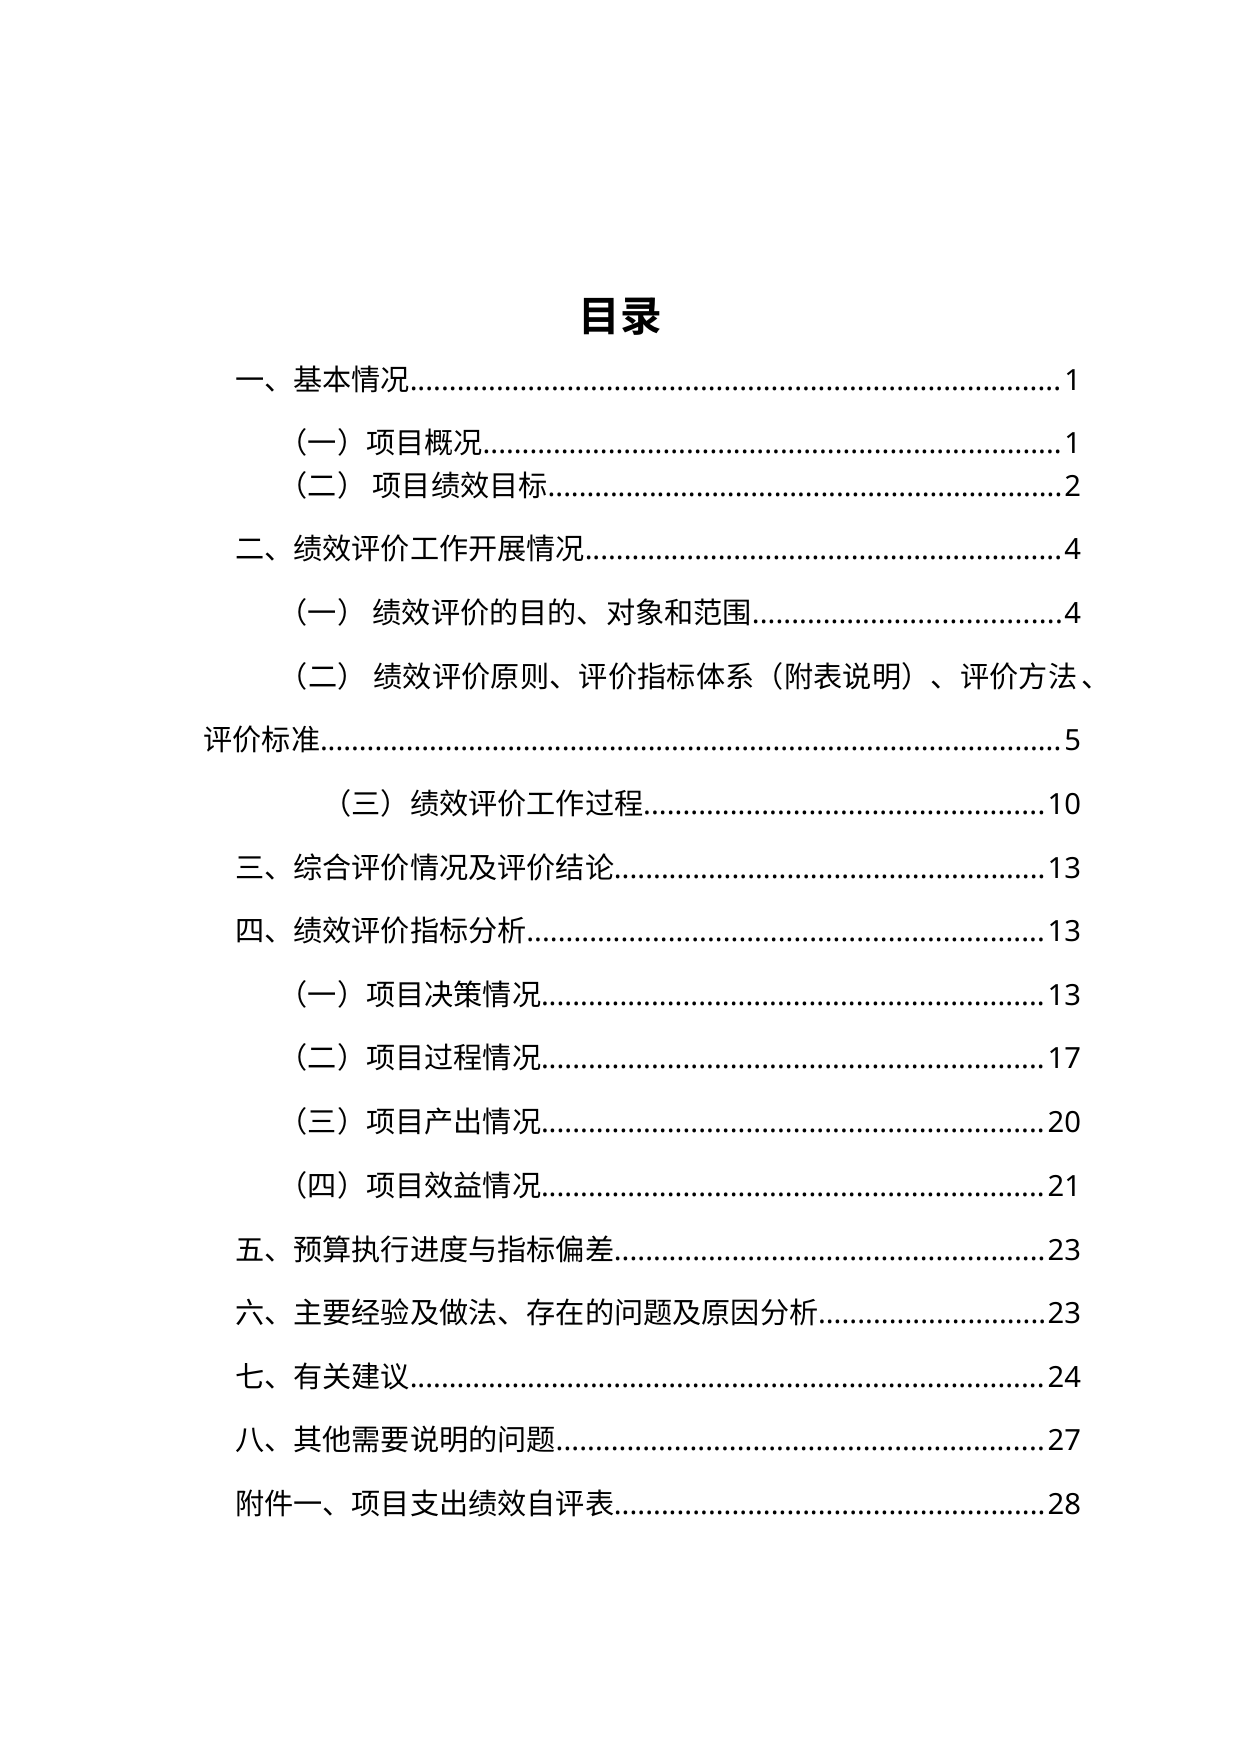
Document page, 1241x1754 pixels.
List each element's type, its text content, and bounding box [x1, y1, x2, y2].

text 一、基本情况 1 [159, 356, 1081, 398]
text 二、绩效评价工作开展情况 4 [159, 526, 1081, 568]
text （四）项目效益情况 21 [203, 1162, 1081, 1205]
text （一） 绩效评价的目的、对象和范围 4 [203, 589, 1081, 632]
text 目录 [159, 271, 1081, 356]
text 七、有关建议 24 [159, 1353, 1081, 1396]
text 五、预算执行进度与指标偏差 23 [159, 1226, 1081, 1268]
text （二） 项目绩效目标 2 [203, 462, 1081, 505]
text （一）项目决策情况 13 [203, 971, 1081, 1014]
text （三）项目产出情况 20 [203, 1099, 1081, 1141]
text （二）项目过程情况 17 [203, 1035, 1081, 1078]
text 四、绩效评价指标分析 13 [159, 908, 1081, 950]
text （三）绩效评价工作过程 10 [247, 781, 1081, 823]
text （二） 绩效评价原则、评价指标体系（附表说明）、评价方法、评价标准 5 [203, 653, 1081, 759]
text 六、主要经验及做法、存在的问题及原因分析 23 [159, 1290, 1081, 1332]
text 八、其他需要说明的问题 27 [159, 1417, 1081, 1459]
text 附件一、项目支出绩效自评表 28 [159, 1481, 1081, 1523]
text 三、综合评价情况及评价结论 13 [159, 844, 1081, 887]
text （一）项目概况 1 [203, 420, 1081, 462]
